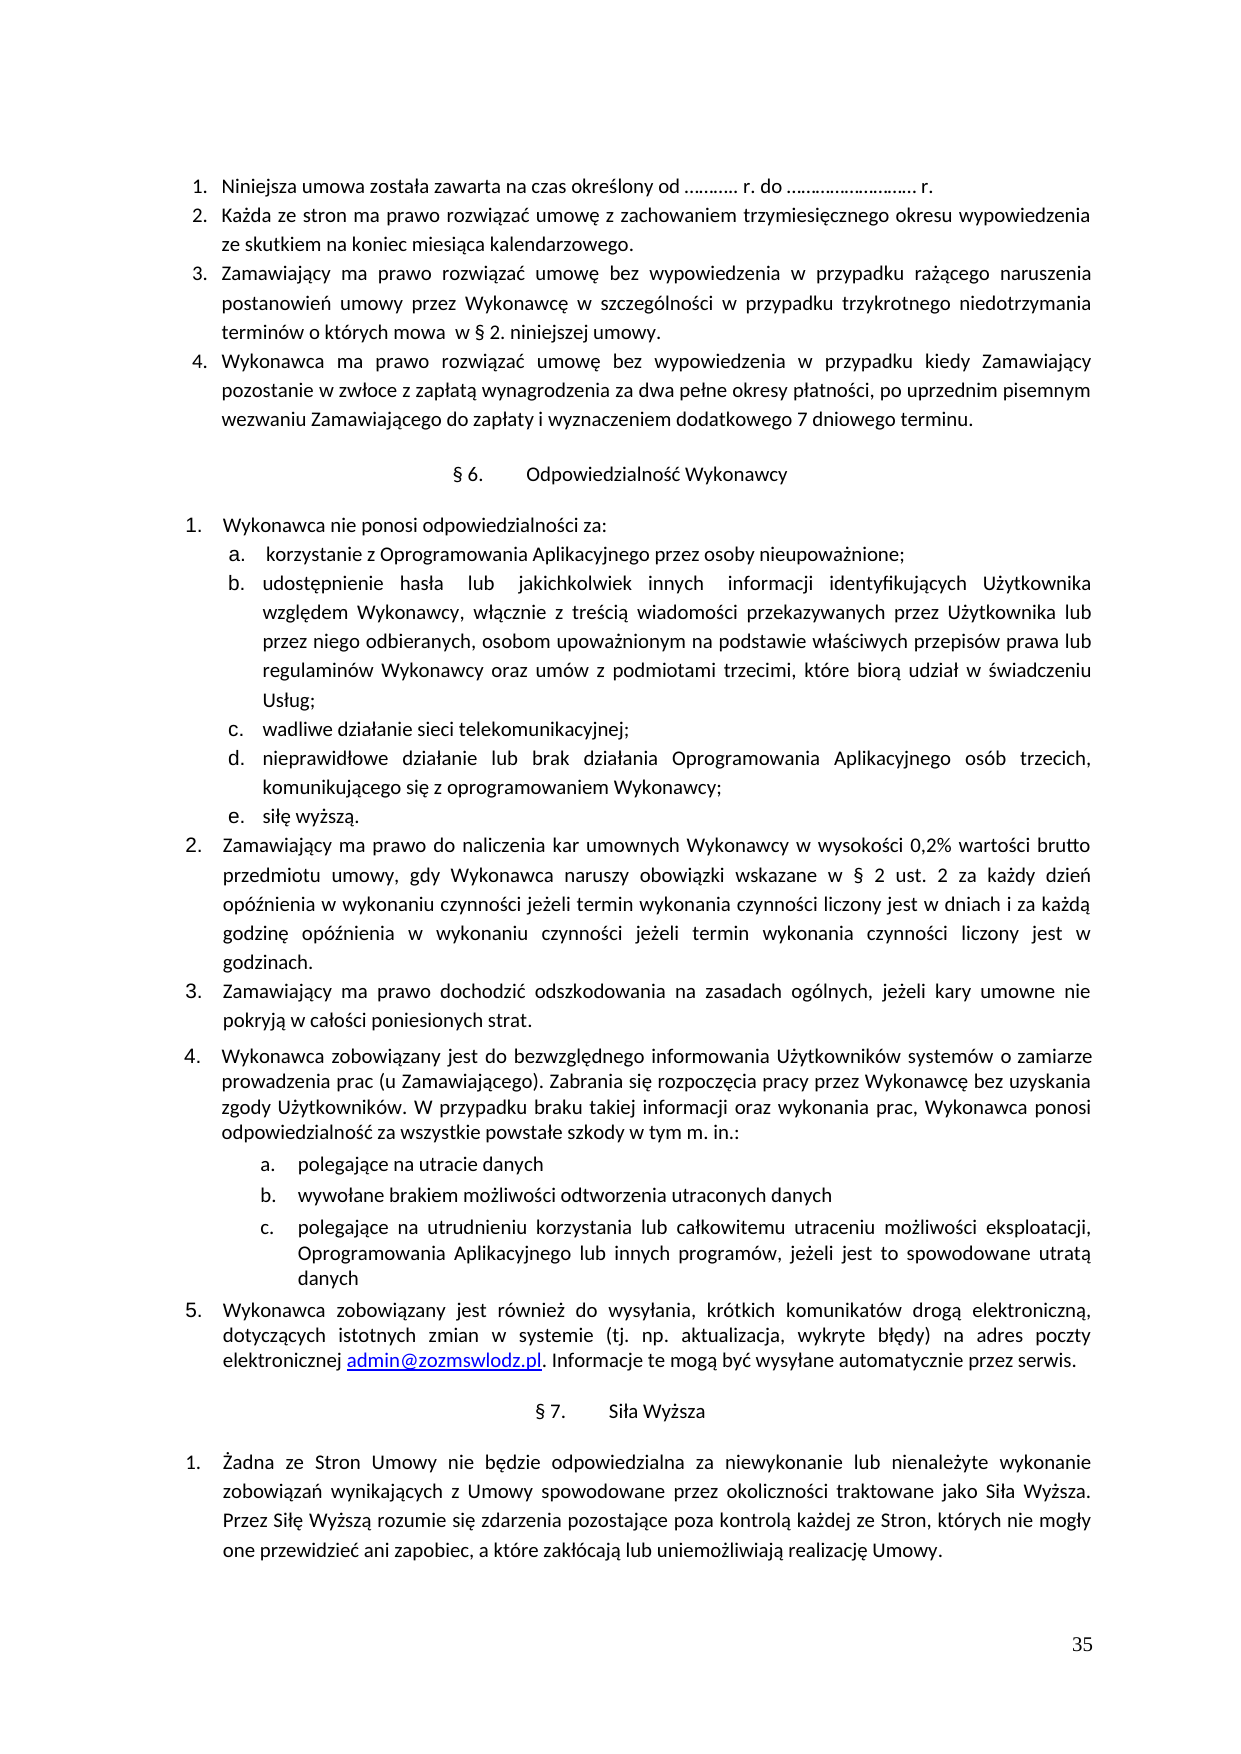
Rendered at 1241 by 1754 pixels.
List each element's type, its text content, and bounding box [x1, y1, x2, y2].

list Wykonawca nie ponosi odpowiedzialności za: [185, 512, 1093, 537]
list Żadna ze Stron Umowy nie będzie odpowiedzialna za niewykonanie lub nienależyte wykonanie zobowiązań wynikających z Umowy spowodowane przez okoliczności traktowane jako Siła Wyższa. Przez Siłę Wyższą rozumie się zdarzenia pozostające poza kontrolą każdej ze Stron, których nie mogły one przewidzieć ani zapobiec, a które zakłócają lub uniemożliwiają realizację Umowy. [185, 1449, 1093, 1562]
list Niniejsza umowa została zawarta na czas określony od ……….. r. do ……………………… r. [192, 173, 1093, 198]
list wadliwe działanie sieci telekomunikacyjnej; [228, 716, 1093, 741]
list polegające na utracie danych [260, 1151, 1093, 1176]
list nieprawidłowe działanie lub brak działania Oprogramowania Aplikacyjnego osób trzecich, komunikującego się z oprogramowaniem Wykonawcy; [228, 745, 1093, 800]
list Wykonawca zobowiązany jest również do wysyłania, krótkich komunikatów drogą elektroniczną, dotyczących istotnych zmian w systemie (tj. np. aktualizacja, wykryte błędy) na adres poczty elektronicznej admin@zozmswlodz.pl. Informacje te mogą być wysyłane automatycznie przez serwis. [185, 1297, 1093, 1373]
text § 7. Siła Wyższa [148, 1398, 1093, 1424]
list wywołane brakiem możliwości odtworzenia utraconych danych [260, 1183, 1093, 1208]
list Wykonawca ma prawo rozwiązać umowę bez wypowiedzenia w przypadku kiedy Zamawiający pozostanie w zwłoce z zapłatą wynagrodzenia za dwa pełne okresy płatności, po uprzednim pisemnym wezwaniu Zamawiającego do zapłaty i wyznaczeniem dodatkowego 7 dniowego terminu. [192, 348, 1093, 432]
list polegające na utrudnieniu korzystania lub całkowitemu utraceniu możliwości eksploatacji, Oprogramowania Aplikacyjnego lub innych programów, jeżeli jest to spowodowane utratą danych [260, 1214, 1093, 1291]
list udostępnienie hasła lub jakichkolwiek innych informacji identyfikujących Użytkownika względem Wykonawcy, włącznie z treścią wiadomości przekazywanych przez Użytkownika lub przez niego odbieranych, osobom upoważnionym na podstawie właściwych przepisów prawa lub regulaminów Wykonawcy oraz umów z podmiotami trzecimi, które biorą udział w świadczeniu Usług; [228, 570, 1093, 712]
list Każda ze stron ma prawo rozwiązać umowę z zachowaniem trzymiesięcznego okresu wypowiedzenia ze skutkiem na koniec miesiąca kalendarzowego. [192, 202, 1093, 257]
list Zamawiający ma prawo dochodzić odszkodowania na zasadach ogólnych, jeżeli kary umowne nie pokryją w całości poniesionych strat. [185, 978, 1093, 1033]
text § 6. Odpowiedzialność Wykonawcy [148, 461, 1093, 486]
list korzystanie z Oprogramowania Aplikacyjnego przez osoby nieupoważnione; [228, 541, 1093, 566]
list siłę wyższą. [228, 803, 1093, 829]
list Zamawiający ma prawo do naliczenia kar umownych Wykonawcy w wysokości 0,2% wartości brutto przedmiotu umowy, gdy Wykonawca naruszy obowiązki wskazane w § 2 ust. 2 za każdy dzień opóźnienia w wykonaniu czynności jeżeli termin wykonania czynności liczony jest w dniach i za każdą godzinę opóźnienia w wykonaniu czynności jeżeli termin wykonania czynności liczony jest w godzinach. [185, 833, 1093, 975]
list Wykonawca zobowiązany jest do bezwzględnego informowania Użytkowników systemów o zamiarze prowadzenia prac (u Zamawiającego). Zabrania się rozpoczęcia pracy przez Wykonawcę bez uzyskania zgody Użytkowników. W przypadku braku takiej informacji oraz wykonania prac, Wykonawca ponosi odpowiedzialność za wszystkie powstałe szkody w tym m. in.: [184, 1043, 1093, 1145]
list Zamawiający ma prawo rozwiązać umowę bez wypowiedzenia w przypadku rażącego naruszenia postanowień umowy przez Wykonawcę w szczególności w przypadku trzykrotnego niedotrzymania terminów o których mowa w § 2. niniejszej umowy. [192, 261, 1093, 344]
